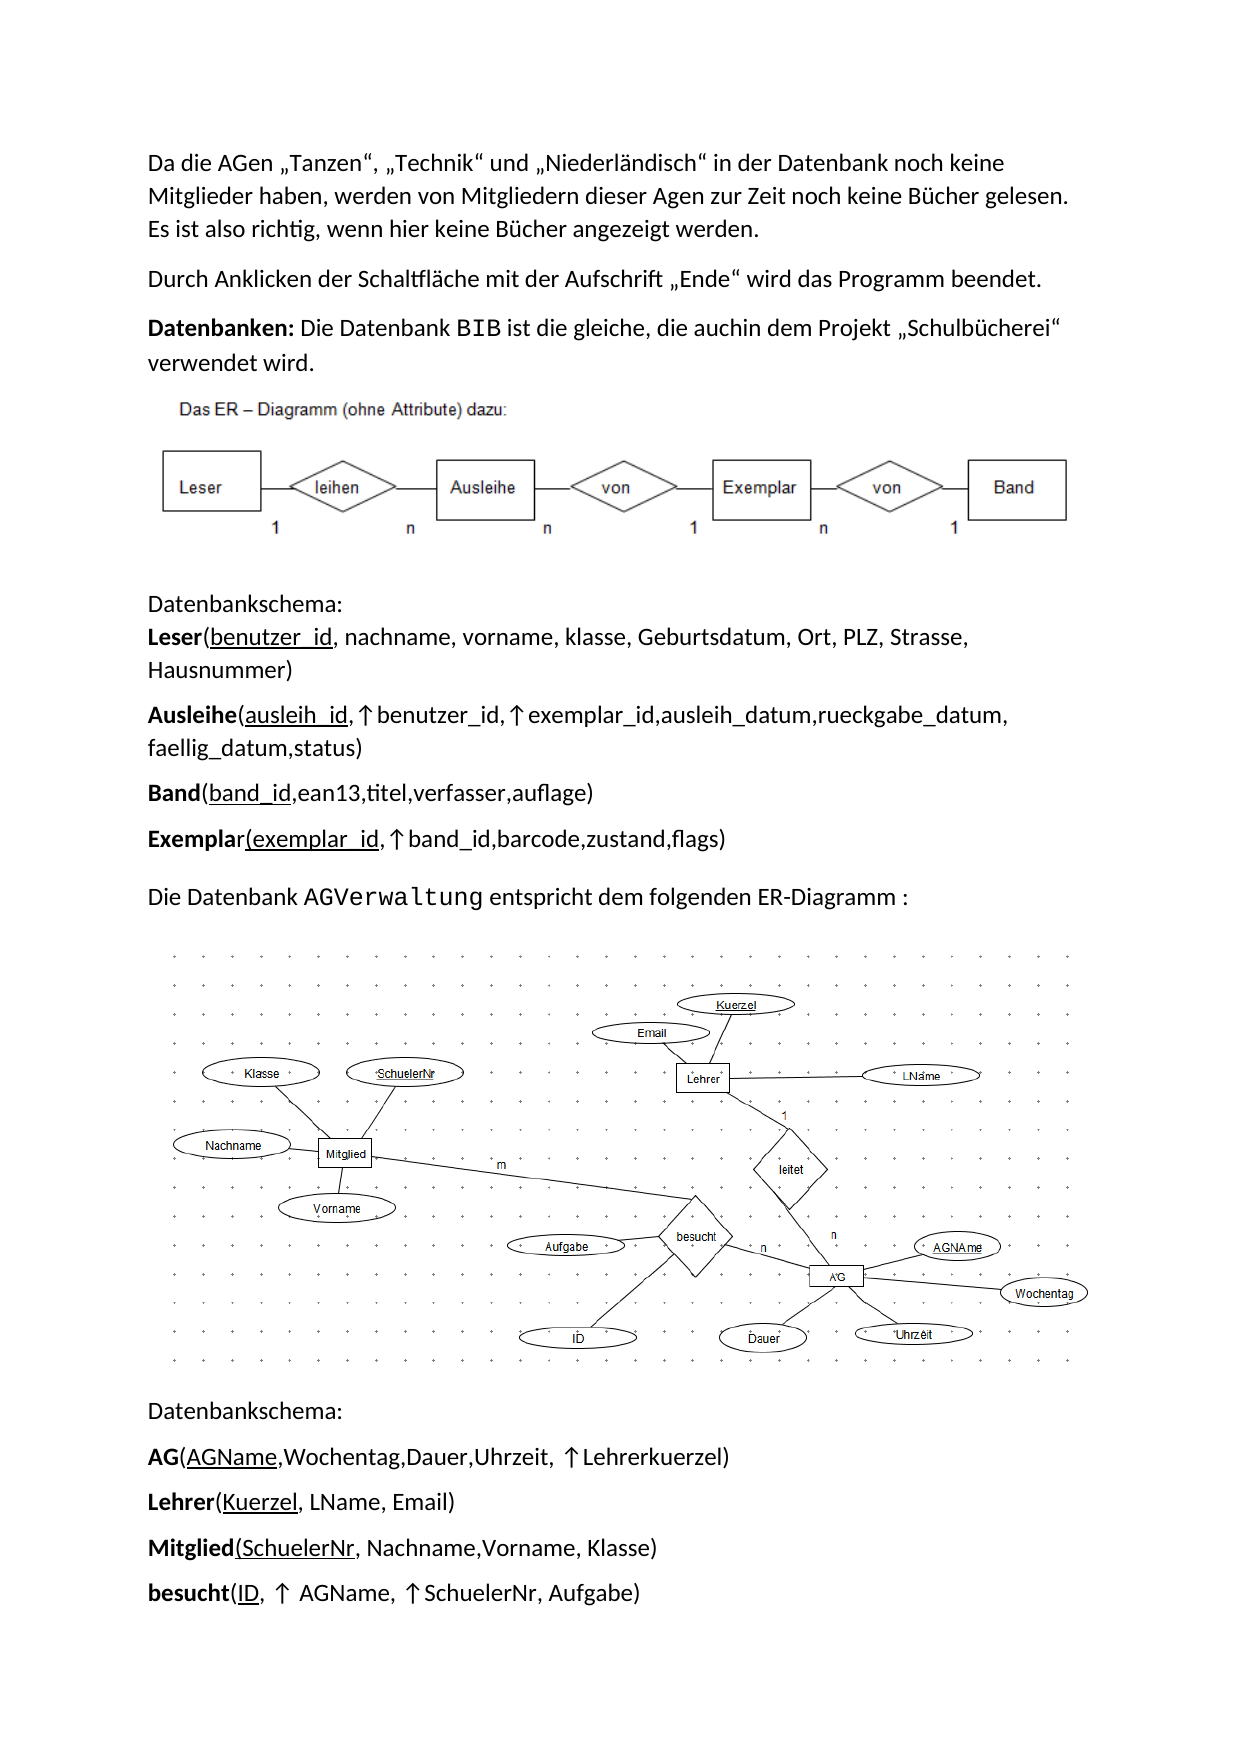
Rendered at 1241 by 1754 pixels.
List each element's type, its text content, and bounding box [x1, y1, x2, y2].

text Datenbankschema: [148, 588, 1093, 618]
text besucht(ID, ↑ AGName, ↑SchuelerNr, Aufgabe) [148, 1577, 1093, 1608]
text Band(band_id,ean13,titel,verfasser,auflage) [148, 777, 1093, 808]
text Exemplar(exemplar_id,↑band_id,barcode,zustand,flags) [148, 823, 1093, 853]
text Da die AGen „Tanzen“, „Technik“ und „Niederländisch“ in der Datenbank noch keine Mitglieder haben, werden von Mitgliedern dieser Agen zur Zeit noch keine Bücher gelesen. Es ist also richtig, wenn hier keine Bücher angezeigt werden. [148, 148, 1093, 244]
text Lehrer(Kuerzel, LName, Email) [148, 1486, 1093, 1517]
text Datenbanken: Die Datenbank BIB ist die gleiche, die auchin dem Projekt „Schulbücherei“ verwendet wird. [148, 313, 1093, 377]
text AG(AGName,Wochentag,Dauer,Uhrzeit, ↑Lehrerkuerzel) [148, 1441, 1093, 1471]
text Durch Anklicken der Schaltfläche mit der Aufschrift „Ende“ wird das Programm beendet. [148, 263, 1093, 293]
text Ausleihe(ausleih_id,↑benutzer_id,↑exemplar_id,ausleih_datum,rueckgabe_datum, faellig_datum,status) [148, 699, 1093, 763]
text Leser(benutzer_id, nachname, vorname, klasse, Geburtsdatum, Ort, PLZ, Strasse, Hausnummer) [148, 621, 1093, 684]
text Die Datenbank AGVerwaltung entspricht dem folgenden ER-Diagramm : [148, 881, 1093, 913]
picture [147, 396, 1093, 569]
picture [147, 931, 1093, 1377]
text Datenbankschema: [148, 1395, 1093, 1426]
text Mitglied(SchuelerNr, Nachname,Vorname, Klasse) [148, 1532, 1093, 1562]
